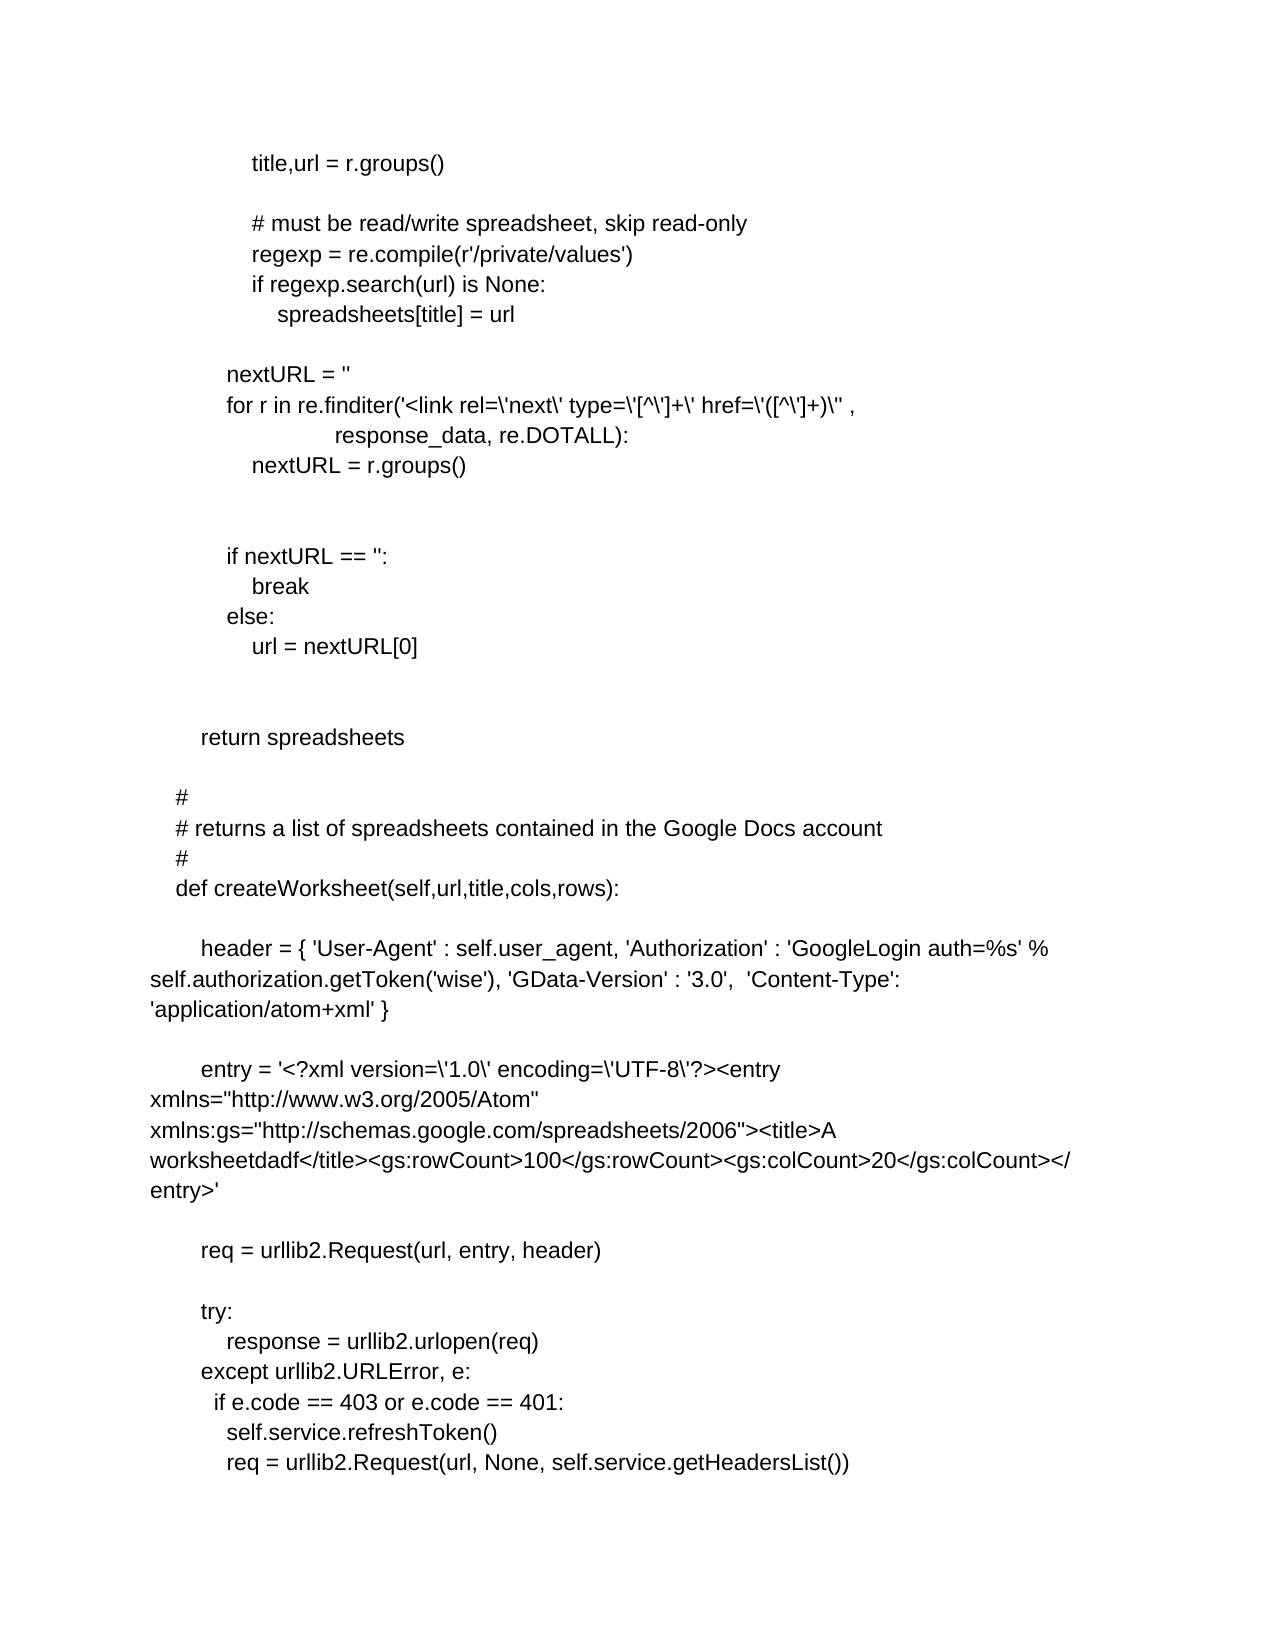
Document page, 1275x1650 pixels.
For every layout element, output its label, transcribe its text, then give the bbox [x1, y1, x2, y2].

text for r in re.finditer('<link rel=\'next\' type=\'[^\']+\' href=\'([^\']+)\'' , [150, 392, 1125, 418]
text regexp = re.compile(r'/private/values') [150, 241, 1125, 267]
text if e.code == 403 or e.code == 401: [150, 1388, 1125, 1415]
text if regexp.search(url) is None: [150, 271, 1125, 297]
text url = nextURL[0] [150, 633, 1125, 660]
text # [150, 784, 1125, 811]
text else: [150, 603, 1125, 629]
text req = urllib2.Request(url, None, self.service.getHeadersList()) [150, 1449, 1125, 1475]
text response_data, re.DOTALL): [150, 422, 1125, 448]
text header = { 'User-Agent' : self.user_agent, 'Authorization' : 'GoogleLogin auth=%s' % self.authorization.getToken('wise'), 'GData-Version' : '3.0', 'Content-Type': 'application/atom+xml' } [150, 935, 1125, 1022]
text # [150, 845, 1125, 871]
text nextURL = '' [150, 361, 1125, 388]
text # returns a list of spreadsheets contained in the Google Docs account [150, 814, 1125, 841]
text if nextURL == '': [150, 543, 1125, 569]
text # must be read/write spreadsheet, skip read-only [150, 210, 1125, 237]
text response = urllib2.urlopen(req) [150, 1328, 1125, 1354]
text try: [150, 1298, 1125, 1324]
text req = urllib2.Request(url, entry, header) [150, 1237, 1125, 1264]
text entry = '<?xml version=\'1.0\' encoding=\'UTF-8\'?><entry xmlns="http://www.w3.org/2005/Atom" xmlns:gs="http://schemas.google.com/spreadsheets/2006"><title>A worksheetdadf</title><gs:rowCount>100</gs:rowCount><gs:colCount>20</gs:colCount></entry>' [150, 1056, 1125, 1203]
text return spreadsheets [150, 724, 1125, 750]
text title,url = r.groups() [150, 150, 1125, 176]
text nextURL = r.groups() [150, 452, 1125, 478]
text spreadsheets[title] = url [150, 301, 1125, 327]
text self.service.refreshToken() [150, 1419, 1125, 1445]
text break [150, 573, 1125, 599]
text except urllib2.URLError, e: [150, 1358, 1125, 1385]
text def createWorksheet(self,url,title,cols,rows): [150, 875, 1125, 901]
